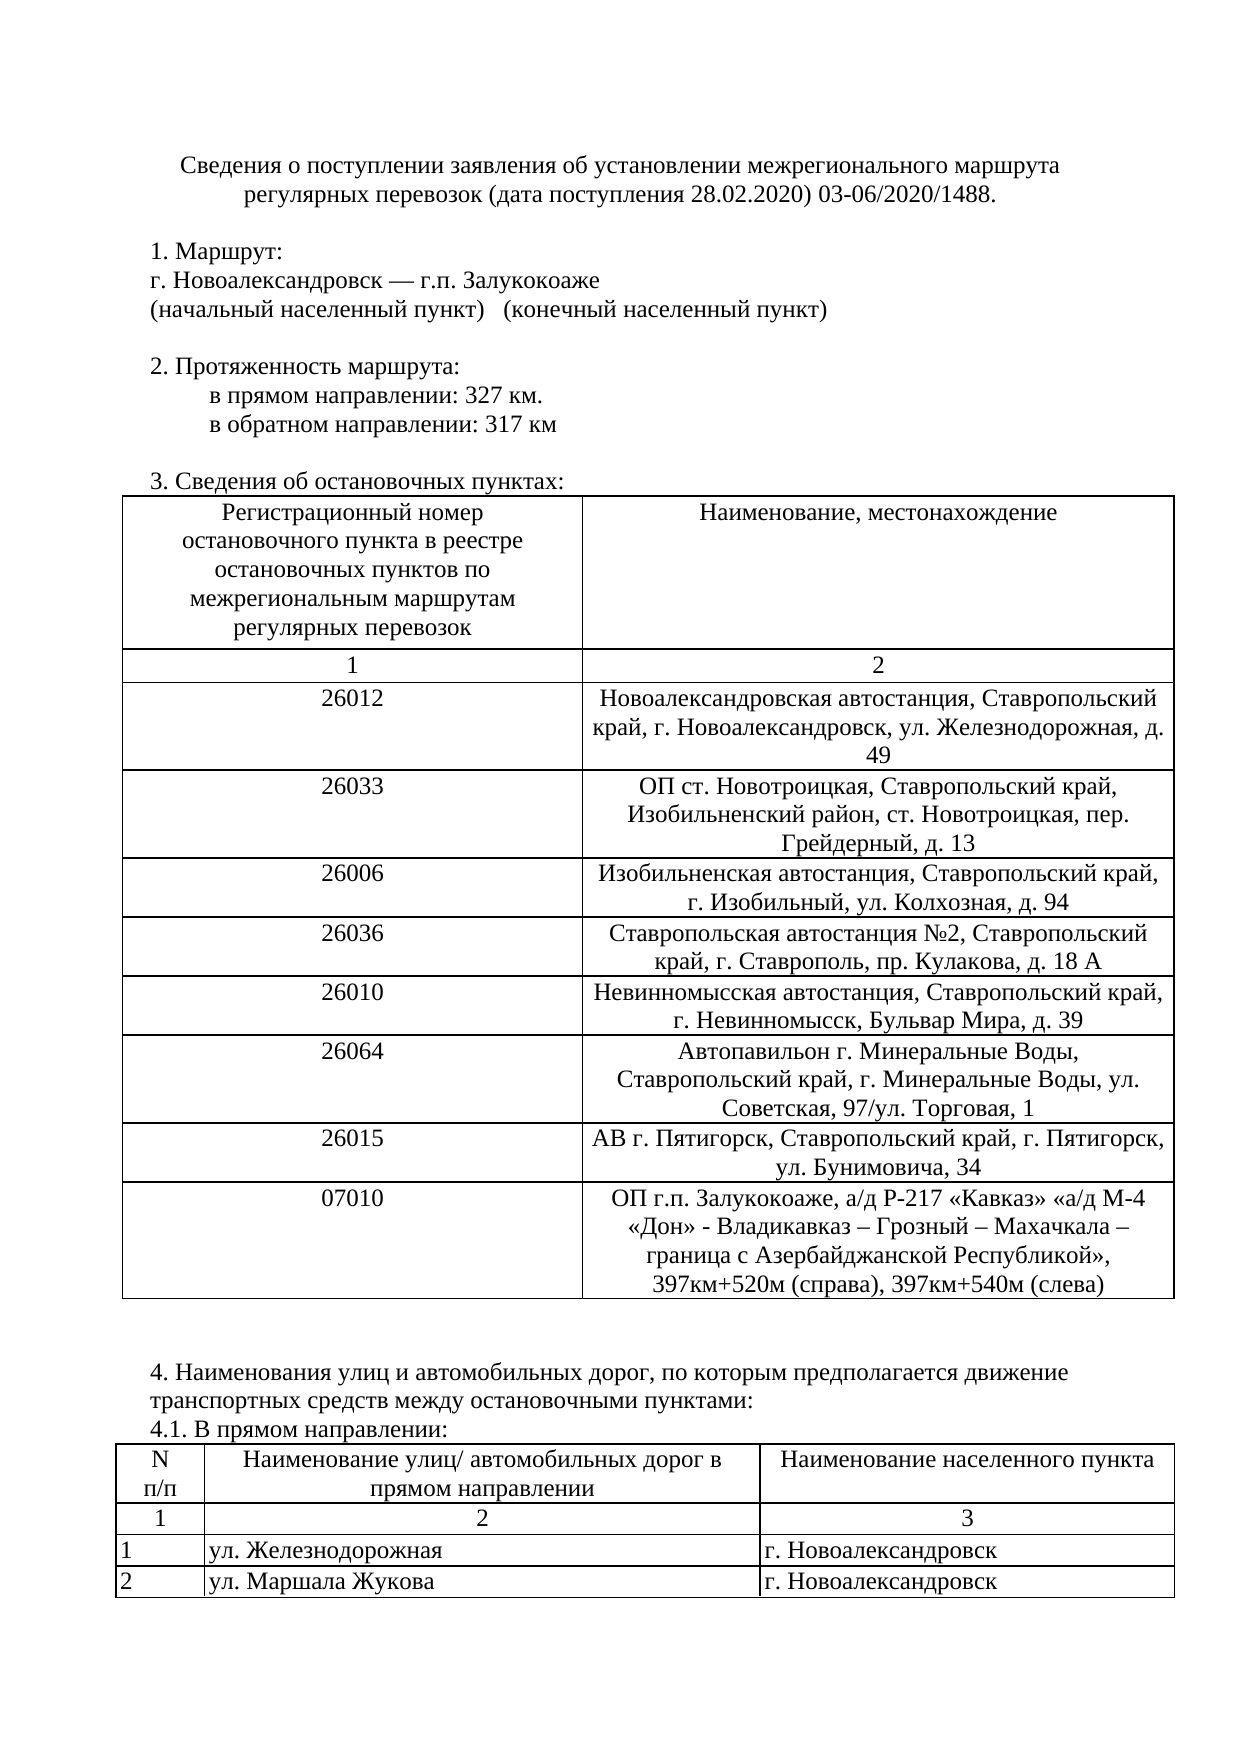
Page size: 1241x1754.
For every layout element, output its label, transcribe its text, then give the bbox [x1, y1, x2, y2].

table_cell Автопавильон г. Минеральные Воды, Ставропольский край, г. Минеральные Воды, ул. Советская, 97/ул. Торговая, 1 [583, 1036, 1173, 1122]
table_cell г. Новоалександровск [761, 1535, 1174, 1565]
table_cell 07010 [123, 1183, 582, 1298]
table_cell 2 [117, 1567, 204, 1596]
table_cell 26033 [123, 771, 582, 857]
table_cell ул. Железнодорожная [205, 1535, 759, 1565]
text 3. Сведения об остановочных пунктах: [150, 466, 1090, 495]
table_cell ОП ст. Новотроицкая, Ставропольский край, Изобильненский район, ст. Новотроицкая, пер. Грейдерный, д. 13 [583, 771, 1173, 857]
table_cell 1 [117, 1535, 204, 1565]
table_cell Изобильненская автостанция, Ставропольский край, г. Изобильный, ул. Колхозная, д. 94 [583, 859, 1173, 916]
table_cell 26006 [123, 859, 582, 916]
table_header Наименование улиц/ автомобильных дорог в прямом направлении [205, 1445, 759, 1502]
table_cell 2 [205, 1504, 759, 1533]
text 4. Наименования улиц и автомобильных дорог, по которым предполагается движение транспортных средств между остановочными пунктами: [150, 1357, 1090, 1414]
text 1. Маршрут: [150, 236, 1090, 265]
table_header N п/п [117, 1445, 204, 1502]
table_cell ул. Маршала Жукова [205, 1567, 759, 1596]
text в обратном направлении: 317 км [150, 409, 1090, 437]
table_cell 1 [123, 650, 582, 681]
table_cell Новоалександровская автостанция, Ставропольский край, г. Новоалександровск, ул. Железнодорожная, д. 49 [583, 683, 1173, 769]
table_cell Ставропольская автостанция №2, Ставропольский край, г. Ставрополь, пр. Кулакова, д. 18 А [583, 918, 1173, 975]
table_cell 26036 [123, 918, 582, 975]
text в прямом направлении: 327 км. [150, 380, 1090, 409]
table_header Наименование, местонахождение [583, 497, 1173, 648]
table_cell ОП г.п. Залукокоаже, а/д Р-217 «Кавказ» «а/д М-4 «Дон» - Владикавказ – Грозный – Махачкала – граница с Азербайджанской Республикой», 397км+520м (справа), 397км+540м (слева) [583, 1183, 1173, 1298]
table_cell 2 [583, 650, 1173, 681]
table_cell 26010 [123, 977, 582, 1034]
text 4.1. В прямом направлении: [150, 1414, 1090, 1443]
table_cell АВ г. Пятигорск, Ставропольский край, г. Пятигорск, ул. Бунимовича, 34 [583, 1124, 1173, 1181]
table_cell 3 [761, 1504, 1174, 1533]
table_header Регистрационный номер остановочного пункта в реестре остановочных пунктов по межрегиональным маршрутам регулярных перевозок [123, 497, 582, 648]
text (начальный населенный пункт) (конечный населенный пункт) [150, 294, 1090, 322]
text 2. Протяженность маршрута: [150, 351, 1090, 380]
table_cell 26012 [123, 683, 582, 769]
table_cell 26064 [123, 1036, 582, 1122]
text г. Новоалександровск — г.п. Залукокоаже [150, 265, 1090, 294]
table_cell 26015 [123, 1124, 582, 1181]
table_cell 1 [117, 1504, 204, 1533]
table_cell Невинномысская автостанция, Ставропольский край, г. Невинномысск, Бульвар Мира, д. 39 [583, 977, 1173, 1034]
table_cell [761, 1567, 1174, 1596]
table_header Наименование населенного пункта [761, 1445, 1174, 1502]
text Сведения о поступлении заявления об установлении межрегионального маршрута регулярных перевозок (дата поступления 28.02.2020) 03-06/2020/1488. [150, 150, 1090, 207]
